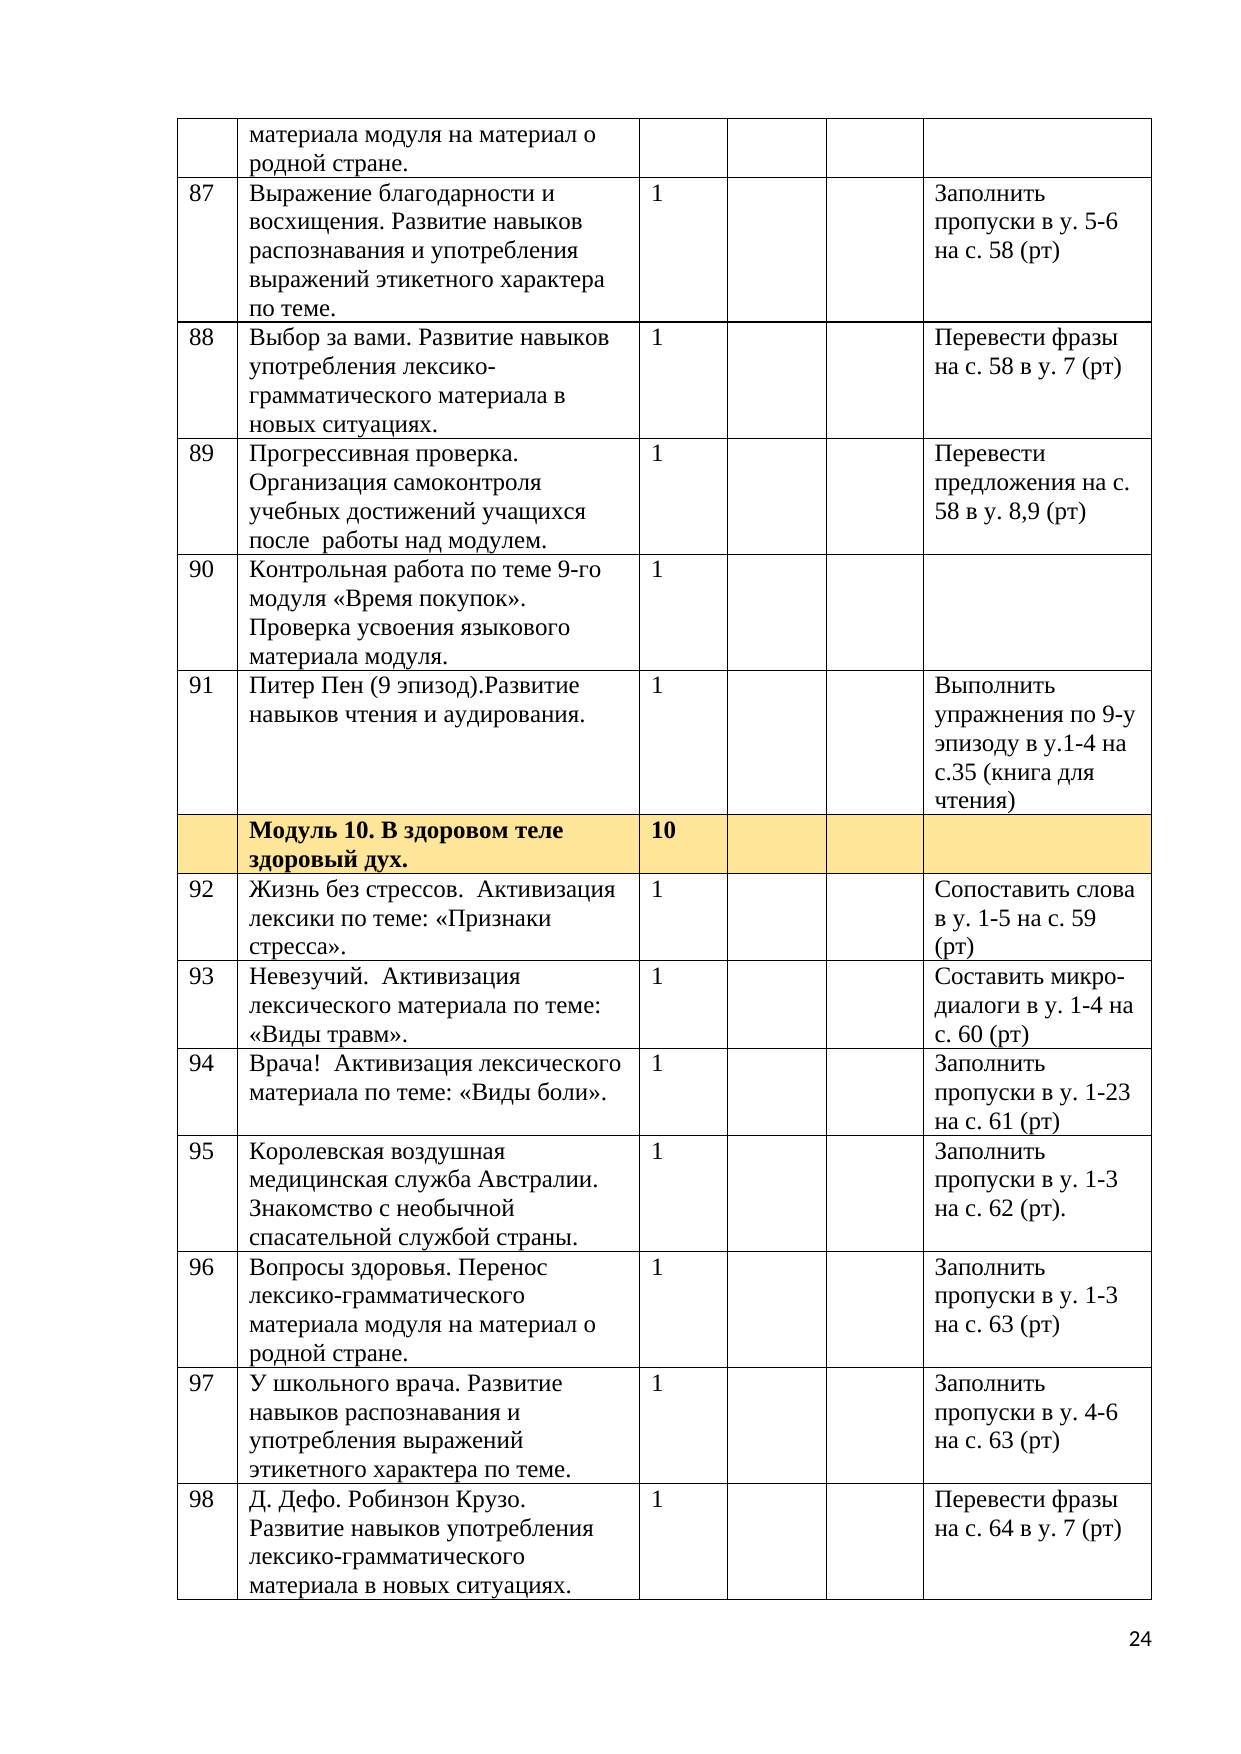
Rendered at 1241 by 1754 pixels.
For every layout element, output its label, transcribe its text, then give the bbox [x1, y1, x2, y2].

table_cell [827, 1368, 923, 1483]
table_cell Сопоставить слова в у. 1-5 на с. 59 (рт) [924, 874, 1151, 960]
table_cell Выражение благодарности и восхищения. Развитие навыков распознавания и употребления выражений этикетного характера по теме. [238, 178, 639, 321]
table_cell Перевести предложения на с. 58 в у. 8,9 (рт) [924, 439, 1151, 553]
table_cell Заполнить пропуски в у. 4-6 на с. 63 (рт) [924, 1368, 1151, 1483]
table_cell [924, 119, 1151, 177]
table_cell 10 [640, 815, 727, 873]
table_cell [827, 1484, 923, 1599]
table_cell [728, 1368, 826, 1483]
table_cell Заполнить пропуски в у. 1-23 на с. 61 (рт) [924, 1049, 1151, 1135]
table_cell [827, 1049, 923, 1135]
table_cell 97 [178, 1368, 237, 1483]
table_cell 1 [640, 1252, 727, 1367]
table_cell Питер Пен (9 эпизод).Развитие навыков чтения и аудирования. [238, 671, 639, 814]
table_cell 86 [178, 119, 237, 177]
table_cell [238, 119, 639, 177]
table_cell Королевская воздушная медицинская служба Австралии. Знакомство с необычной спасательной службой страны. [238, 1136, 639, 1251]
table_cell 93 [178, 961, 237, 1047]
table_cell [728, 815, 826, 873]
table_cell [728, 1484, 826, 1599]
table_cell 98 [178, 1484, 237, 1599]
table_cell [728, 323, 826, 437]
table_cell Вопросы здоровья. Перенос лексико-грамматического материала модуля на материал о родной стране. [238, 1252, 639, 1367]
table_cell [827, 178, 923, 321]
table_cell 1 [640, 439, 727, 553]
table_cell [728, 1136, 826, 1251]
table_cell 1 [640, 961, 727, 1047]
table_cell [827, 555, 923, 669]
table_cell [728, 178, 826, 321]
table_cell Д. Дефо. Робинзон Крузо. Развитие навыков употребления лексико-грамматического материала в новых ситуациях. [238, 1484, 639, 1599]
table_cell 92 [178, 874, 237, 960]
table_cell [827, 1252, 923, 1367]
table_cell [924, 815, 1151, 873]
table_cell 1 [640, 1136, 727, 1251]
table_cell 95 [178, 1136, 237, 1251]
table_cell 90 [178, 555, 237, 669]
table_cell [827, 1136, 923, 1251]
table_cell Составить микро- диалоги в у. 1-4 на с. 60 (рт) [924, 961, 1151, 1047]
table_cell 94 [178, 1049, 237, 1135]
table_cell [728, 439, 826, 553]
table_cell Перевести фразы на с. 64 в у. 7 (рт) [924, 1484, 1151, 1599]
table_cell 96 [178, 1252, 237, 1367]
table_cell [728, 671, 826, 814]
table_cell Прогрессивная проверка. Организация самоконтроля учебных достижений учащихся после работы над модулем. [238, 439, 639, 553]
table_cell [827, 119, 923, 177]
table_cell [728, 1252, 826, 1367]
table_cell [827, 961, 923, 1047]
table_cell Жизнь без стрессов. Активизация лексики по теме: «Признаки стресса». [238, 874, 639, 960]
table_cell [827, 671, 923, 814]
table_cell Выполнить упражнения по 9-у эпизоду в у.1-4 на с.35 (книга для чтения) [924, 671, 1151, 814]
table_cell 91 [178, 671, 237, 814]
table_cell 89 [178, 439, 237, 553]
table_cell [728, 555, 826, 669]
table_cell 88 [178, 323, 237, 437]
table_cell 1 [640, 1368, 727, 1483]
table_cell [827, 874, 923, 960]
table_cell У школьного врача. Развитие навыков распознавания и употребления выражений этикетного характера по теме. [238, 1368, 639, 1483]
table_cell [728, 119, 826, 177]
table_cell [827, 323, 923, 437]
table_cell [178, 815, 237, 873]
table_cell Перевести фразы на с. 58 в у. 7 (рт) [924, 323, 1151, 437]
table_cell Контрольная работа по теме 9-го модуля «Время покупок». Проверка усвоения языкового материала модуля. [238, 555, 639, 669]
table_cell [728, 874, 826, 960]
table_cell Выбор за вами. Развитие навыков употребления лексико-грамматического материала в новых ситуациях. [238, 323, 639, 437]
table_cell Заполнить пропуски в у. 1-3 на с. 63 (рт) [924, 1252, 1151, 1367]
table_cell 1 [640, 874, 727, 960]
table_cell Заполнить пропуски в у. 5-6 на с. 58 (рт) [924, 178, 1151, 321]
table_cell 1 [640, 323, 727, 437]
table_cell Заполнить пропуски в у. 1-3 на с. 62 (рт). [924, 1136, 1151, 1251]
table_cell 87 [178, 178, 237, 321]
table_cell 1 [640, 178, 727, 321]
table_cell 1 [640, 555, 727, 669]
table_cell 1 [640, 1049, 727, 1135]
table_cell [924, 555, 1151, 669]
table_cell [728, 1049, 826, 1135]
table_cell [827, 439, 923, 553]
table_cell 1 [640, 671, 727, 814]
table_cell [728, 961, 826, 1047]
table_cell Модуль 10. В здоровом теле здоровый дух. [238, 815, 639, 873]
table_cell Врача! Активизация лексического материала по теме: «Виды боли». [238, 1049, 639, 1135]
table_cell 1 [640, 119, 727, 177]
table_cell [827, 815, 923, 873]
table_cell Невезучий. Активизация лексического материала по теме: «Виды травм». [238, 961, 639, 1047]
table_cell 1 [640, 1484, 727, 1599]
